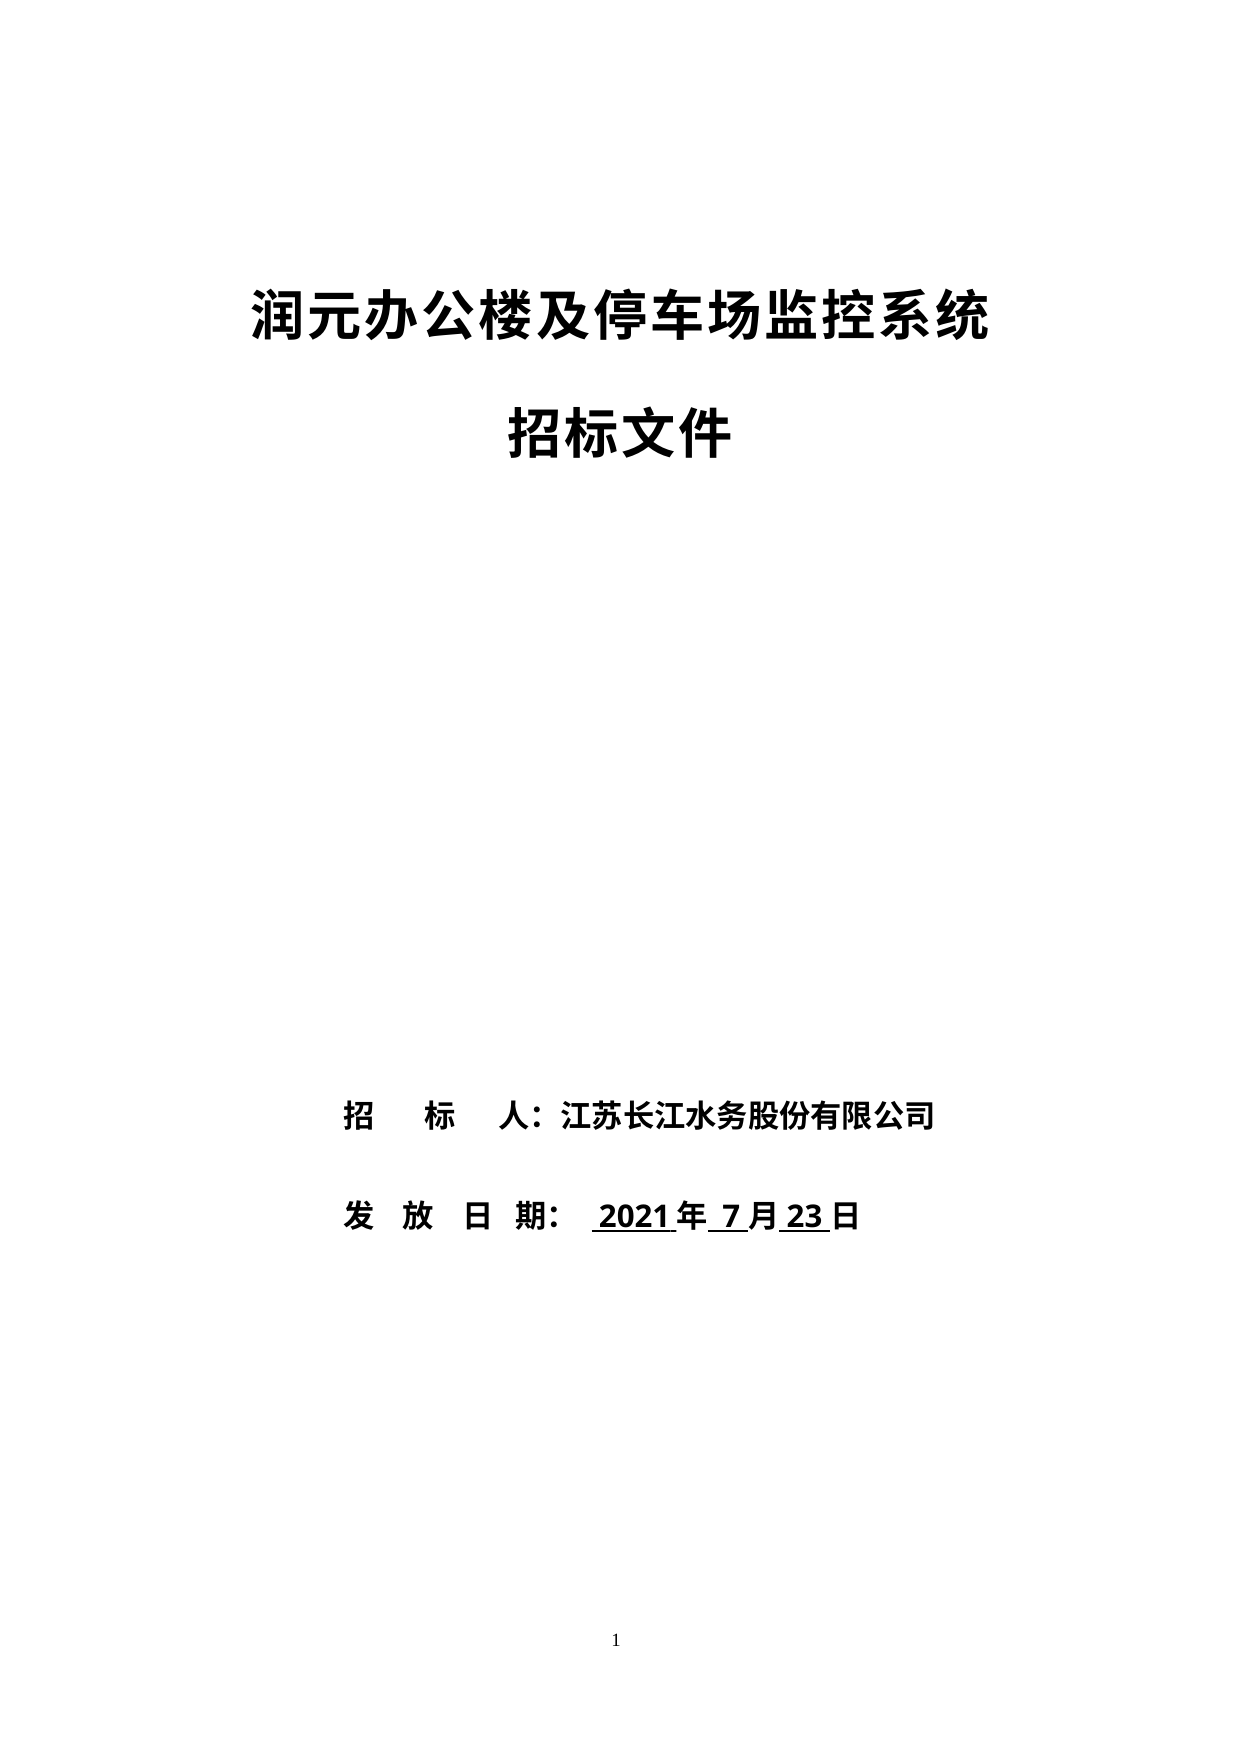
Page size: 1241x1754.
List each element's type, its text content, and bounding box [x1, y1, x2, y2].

text 招标文件 [187, 390, 1053, 469]
text 发 放 日 期： 2021年 7 月 23 日 [187, 1181, 1053, 1246]
text 润元办公楼及停车场监控系统 [187, 273, 1053, 351]
text 招 标 人：江苏长江水务股份有限公司 [187, 1091, 1053, 1136]
